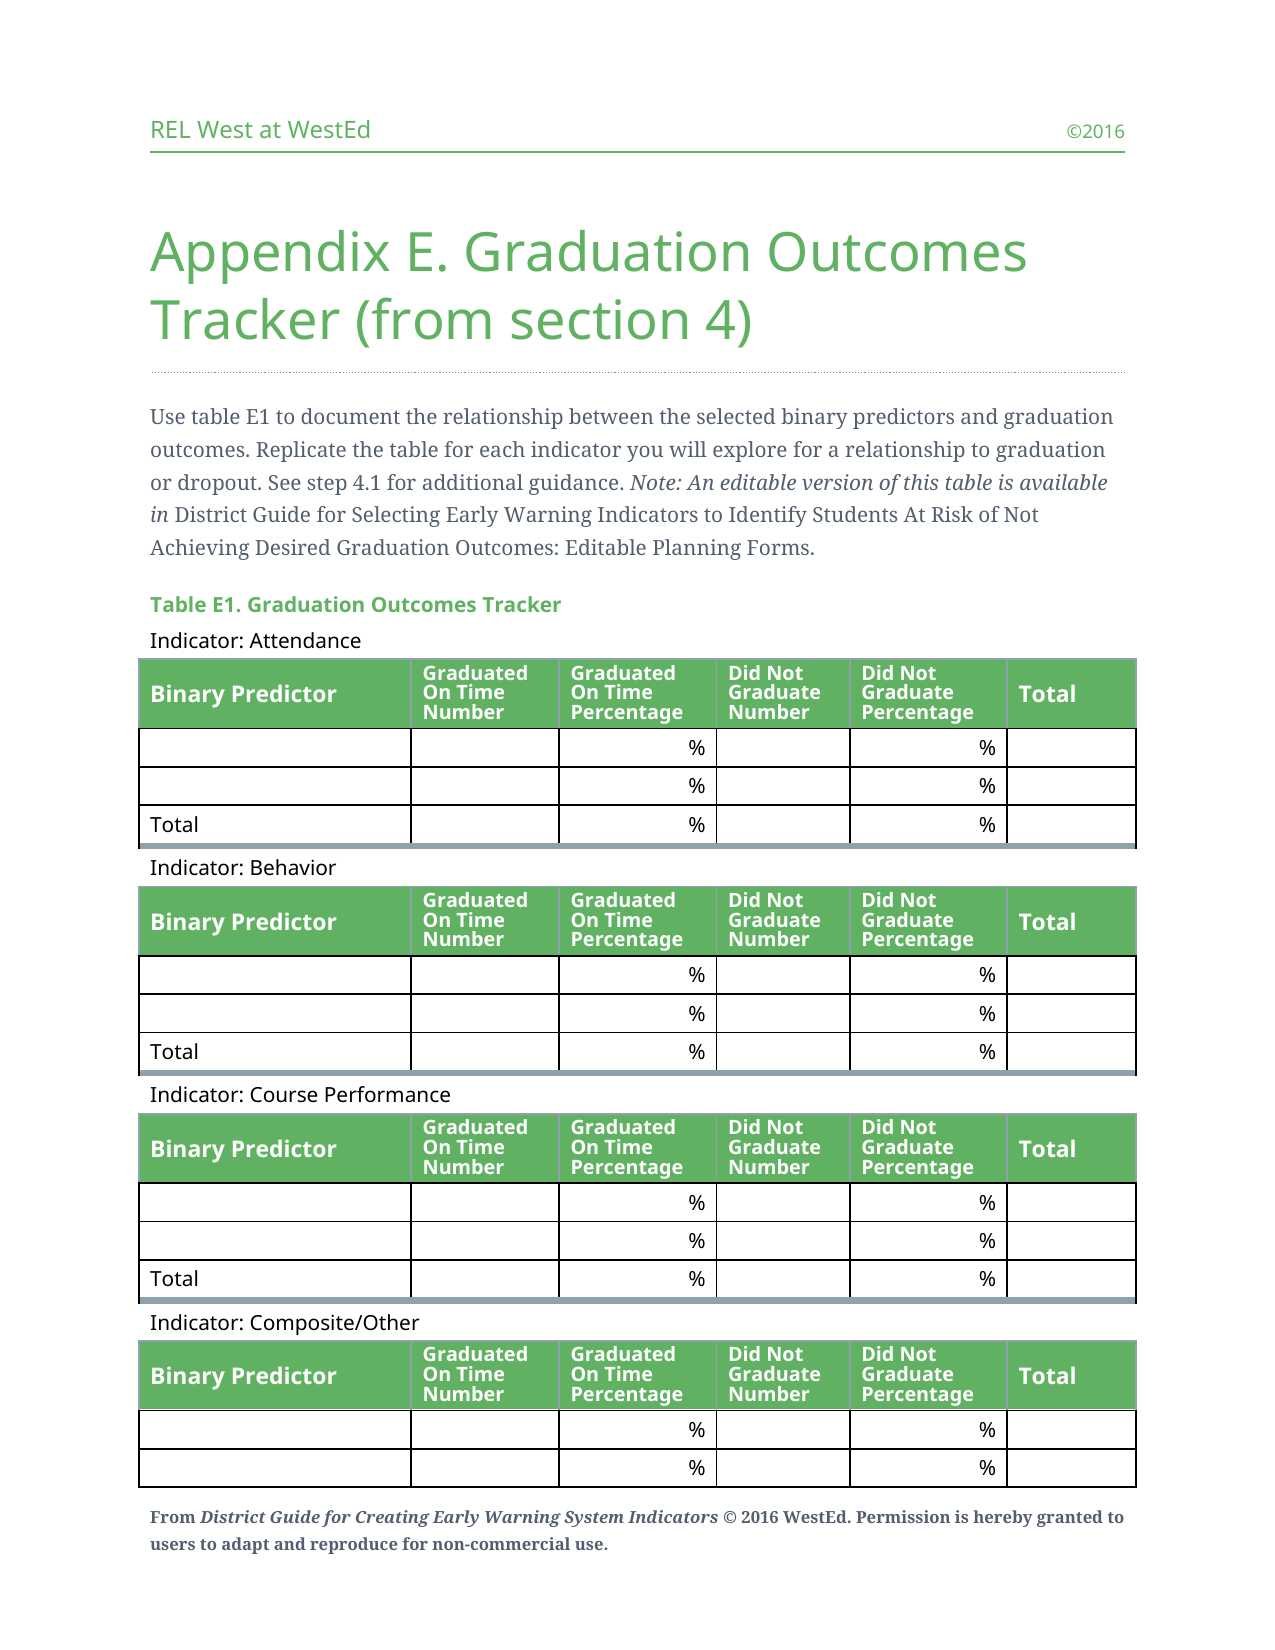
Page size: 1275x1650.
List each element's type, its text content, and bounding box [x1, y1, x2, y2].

table_cell [717, 1411, 849, 1448]
table_cell [1008, 1222, 1135, 1259]
table_cell [1008, 1450, 1135, 1486]
table_header Total [1008, 1115, 1135, 1182]
table_header Graduated On Time Percentage [560, 887, 716, 955]
table_header Binary Predictor [140, 1115, 410, 1182]
table_header Binary Predictor [140, 1342, 410, 1409]
table_header Graduated On Time Number [412, 887, 558, 955]
table_cell [412, 1411, 558, 1448]
table_cell % [560, 1261, 716, 1297]
table_header Did Not Graduate Number [717, 1115, 849, 1182]
table_cell [412, 1033, 558, 1070]
table_cell [412, 729, 558, 766]
table_cell [717, 768, 849, 804]
table_cell % [851, 995, 1006, 1032]
table_header Did Not Graduate Percentage [851, 1115, 1006, 1182]
table_header Total [1008, 1342, 1135, 1409]
table_cell % [851, 729, 1006, 766]
table_cell Total [140, 1261, 410, 1297]
table_cell [412, 1222, 558, 1259]
table_header Graduated On Time Number [412, 660, 558, 728]
table_cell % [560, 1184, 716, 1221]
table_header Graduated On Time Percentage [560, 660, 716, 728]
table_header Graduated On Time Number [412, 1115, 558, 1182]
table_cell [140, 1411, 410, 1448]
table_cell [1008, 768, 1135, 804]
table_cell [717, 1184, 849, 1221]
table_cell [1008, 1184, 1135, 1221]
table_cell [140, 768, 410, 804]
table_cell % [560, 1450, 716, 1486]
title Table E1. Graduation Outcomes Tracker [150, 590, 1125, 617]
table_cell [412, 1450, 558, 1486]
table_cell [140, 1222, 410, 1259]
table_header Did Not Graduate Number [717, 887, 849, 955]
table_cell [1008, 729, 1135, 766]
table_cell [717, 957, 849, 993]
table_cell [140, 1184, 410, 1221]
table_cell [412, 1261, 558, 1297]
subtitle Appendix E. Graduation Outcomes Tracker (from section 4) [150, 215, 1125, 373]
table_cell [1008, 995, 1135, 1032]
table_cell % [560, 806, 716, 843]
table_header Graduated On Time Percentage [560, 1342, 716, 1409]
table_header Binary Predictor [140, 887, 410, 955]
table_cell [1008, 1261, 1135, 1297]
table_cell % [560, 1222, 716, 1259]
table_header Did Not Graduate Percentage [851, 660, 1006, 728]
table_header Did Not Graduate Number [717, 660, 849, 728]
subtitle Indicator: Course Performance [150, 1080, 1125, 1109]
table_cell [1008, 1033, 1135, 1070]
table_cell [412, 1184, 558, 1221]
table_header Did Not Graduate Percentage [851, 1342, 1006, 1409]
table_cell % [851, 1222, 1006, 1259]
table_cell % [851, 957, 1006, 993]
table_header Binary Predictor [140, 660, 410, 728]
table_cell % [851, 1184, 1006, 1221]
table_cell [140, 729, 410, 766]
table_cell [412, 957, 558, 993]
table_cell [412, 768, 558, 804]
table_cell [1008, 1411, 1135, 1448]
table_cell [717, 995, 849, 1032]
table_cell % [560, 768, 716, 804]
table_cell % [560, 995, 716, 1032]
table_cell [140, 1450, 410, 1486]
table_cell [1008, 806, 1135, 843]
table_cell [717, 1450, 849, 1486]
table_cell % [851, 806, 1006, 843]
subtitle Indicator: Composite/Other [150, 1308, 1125, 1336]
text Use table E1 to document the relationship between the selected binary predictors and graduation outcomes. Replicate the table for each indicator you will explore for a relationship to graduation or dropout. See step 4.1 for additional guidance. Note: An editable version of this table is available in District Guide for Selecting Early Warning Indicators to Identify Students At Risk of Not Achieving Desired Graduation Outcomes: Editable Planning Forms. [150, 402, 1125, 561]
table_cell [717, 729, 849, 766]
table_cell [412, 995, 558, 1032]
subtitle Indicator: Behavior [150, 853, 1125, 881]
table_cell % [560, 1411, 716, 1448]
table_cell [140, 957, 410, 993]
table_cell % [851, 1450, 1006, 1486]
table_header Did Not Graduate Number [717, 1342, 849, 1409]
table_header Total [1008, 887, 1135, 955]
subtitle Indicator: Attendance [150, 626, 1125, 654]
table_cell [717, 1261, 849, 1297]
table_cell [717, 1222, 849, 1259]
table_header Graduated On Time Number [412, 1342, 558, 1409]
table_cell [412, 806, 558, 843]
table_cell [1008, 957, 1135, 993]
table_cell [717, 806, 849, 843]
table_header Total [1008, 660, 1135, 728]
table_header Graduated On Time Percentage [560, 1115, 716, 1182]
table_cell % [851, 768, 1006, 804]
table_cell [717, 1033, 849, 1070]
table_cell Total [140, 1033, 410, 1070]
table_cell Total [140, 806, 410, 843]
table_cell [140, 995, 410, 1032]
table_cell % [560, 957, 716, 993]
table_cell % [851, 1411, 1006, 1448]
table_header Did Not Graduate Percentage [851, 887, 1006, 955]
table_cell % [560, 729, 716, 766]
table_cell % [851, 1261, 1006, 1297]
table_cell % [560, 1033, 716, 1070]
table_cell % [851, 1033, 1006, 1070]
